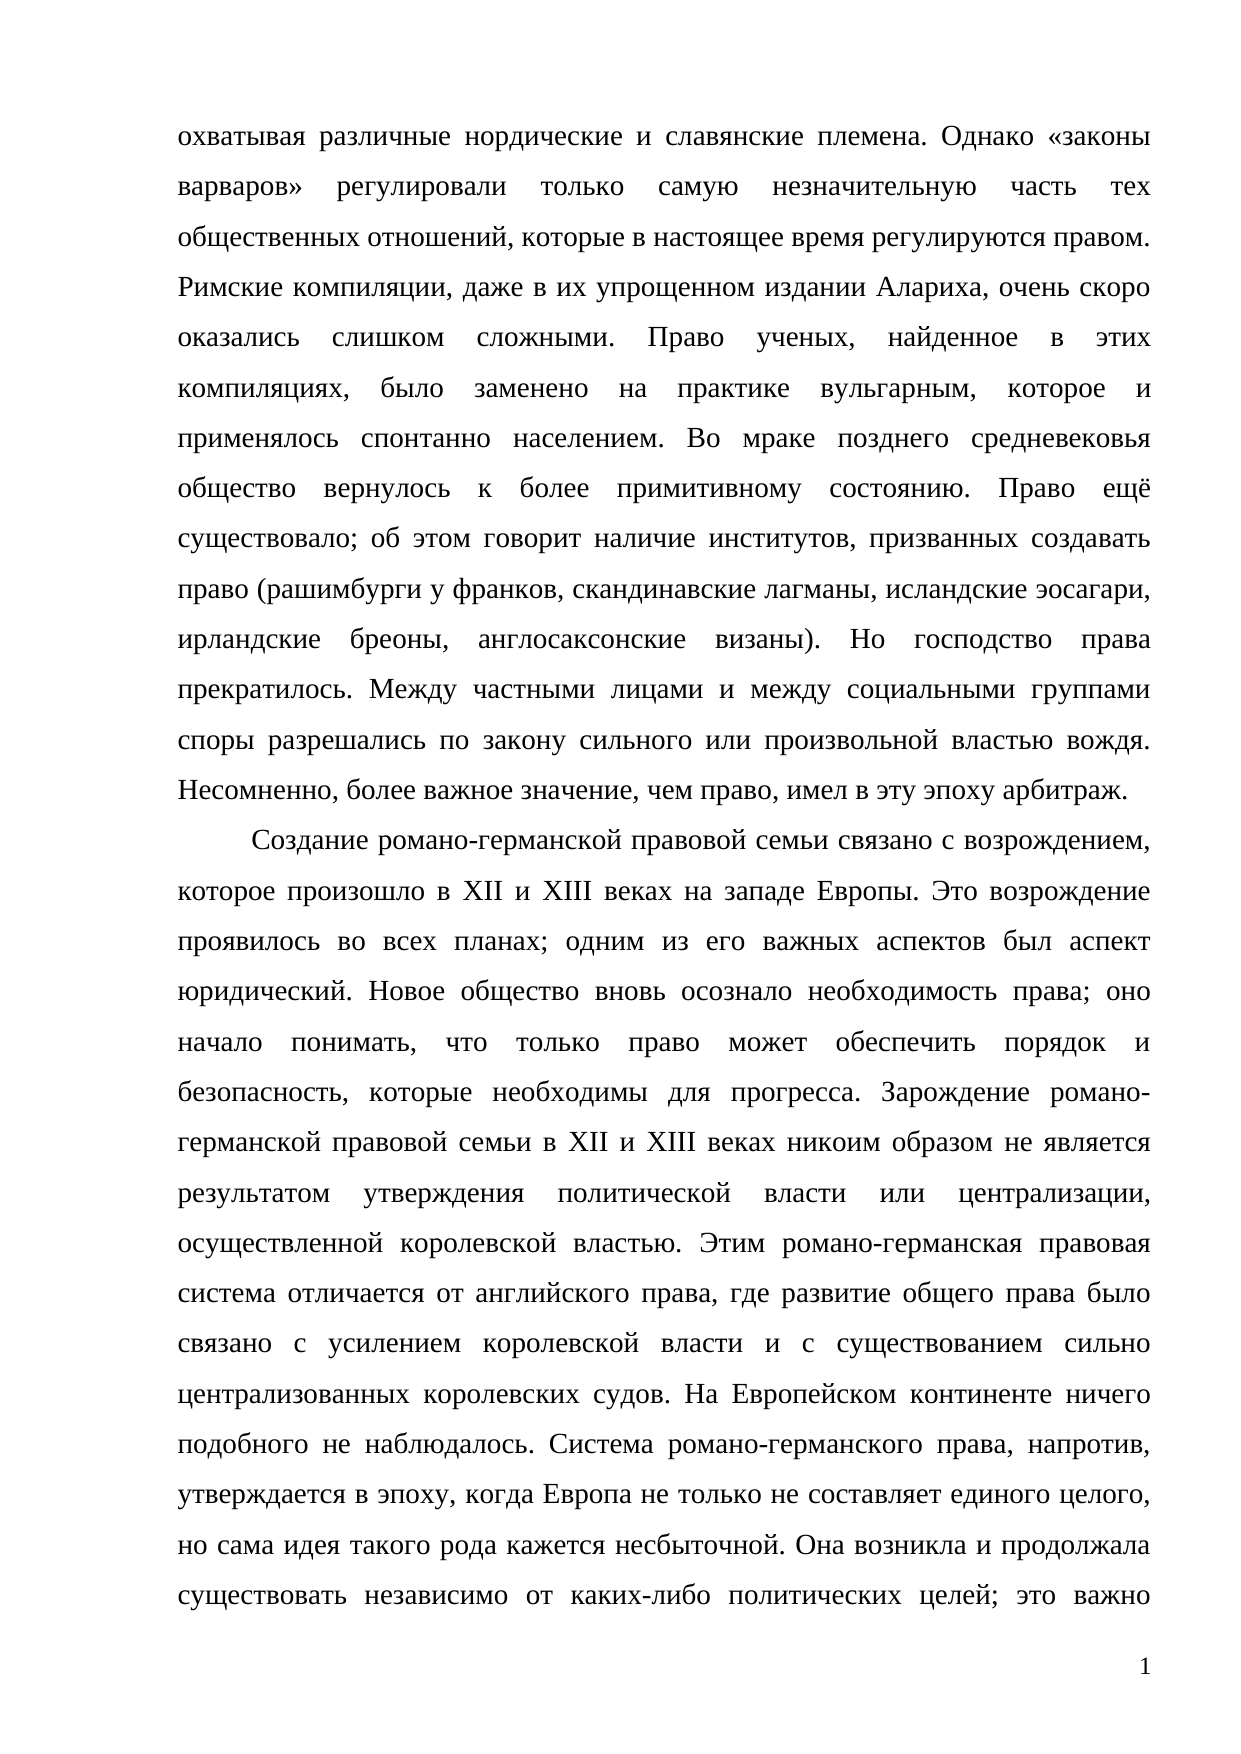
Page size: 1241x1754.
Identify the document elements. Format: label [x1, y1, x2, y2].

text [177, 822, 1152, 1611]
text [177, 118, 1152, 806]
